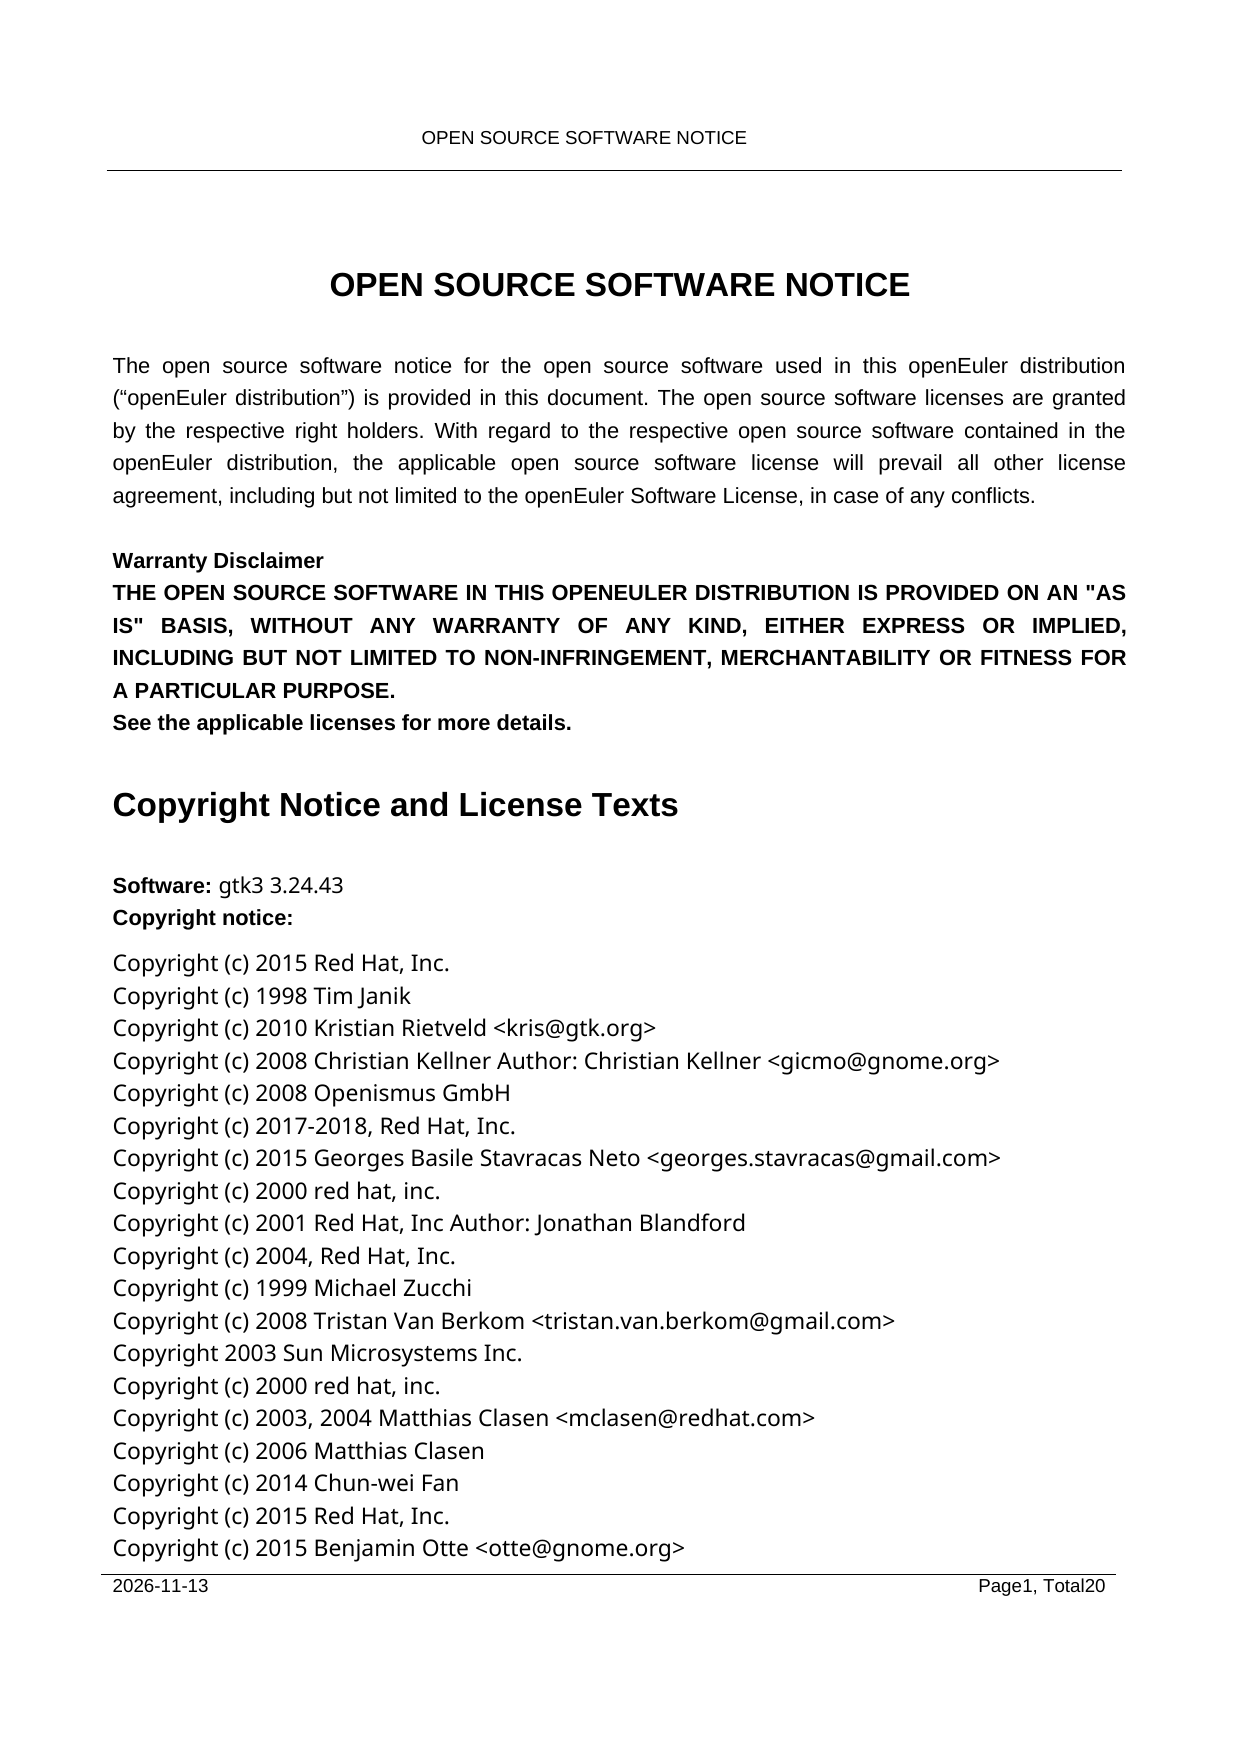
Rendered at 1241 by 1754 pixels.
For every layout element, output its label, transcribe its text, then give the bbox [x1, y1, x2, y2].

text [112, 947, 1128, 1564]
text Copyright Notice and License Texts [112, 771, 1128, 836]
text Copyright notice: [112, 901, 1128, 934]
text Warranty Disclaimer [112, 544, 1128, 576]
text OPEN SOURCE SOFTWARE NOTICE [112, 251, 1128, 316]
text THE OPEN SOURCE SOFTWARE IN THIS OPENEULER DISTRIBUTION IS PROVIDED ON AN "AS IS" BASIS, WITHOUT ANY WARRANTY OF ANY KIND, EITHER EXPRESS OR IMPLIED, INCLUDING BUT NOT LIMITED TO NON-INFRINGEMENT, MERCHANTABILITY OR FITNESS FOR A PARTICULAR PURPOSE. See the applicable licenses for more details. [112, 576, 1128, 739]
text The open source software notice for the open source software used in this openEuler distribution (“openEuler distribution”) is provided in this document. The open source software licenses are granted by the respective right holders. With regard to the respective open source software contained in the openEuler distribution, the applicable open source software license will prevail all other license agreement, including but not limited to the openEuler Software License, in case of any conflicts. [112, 349, 1128, 511]
title Software: gtk3 3.24.43 [112, 869, 1128, 901]
